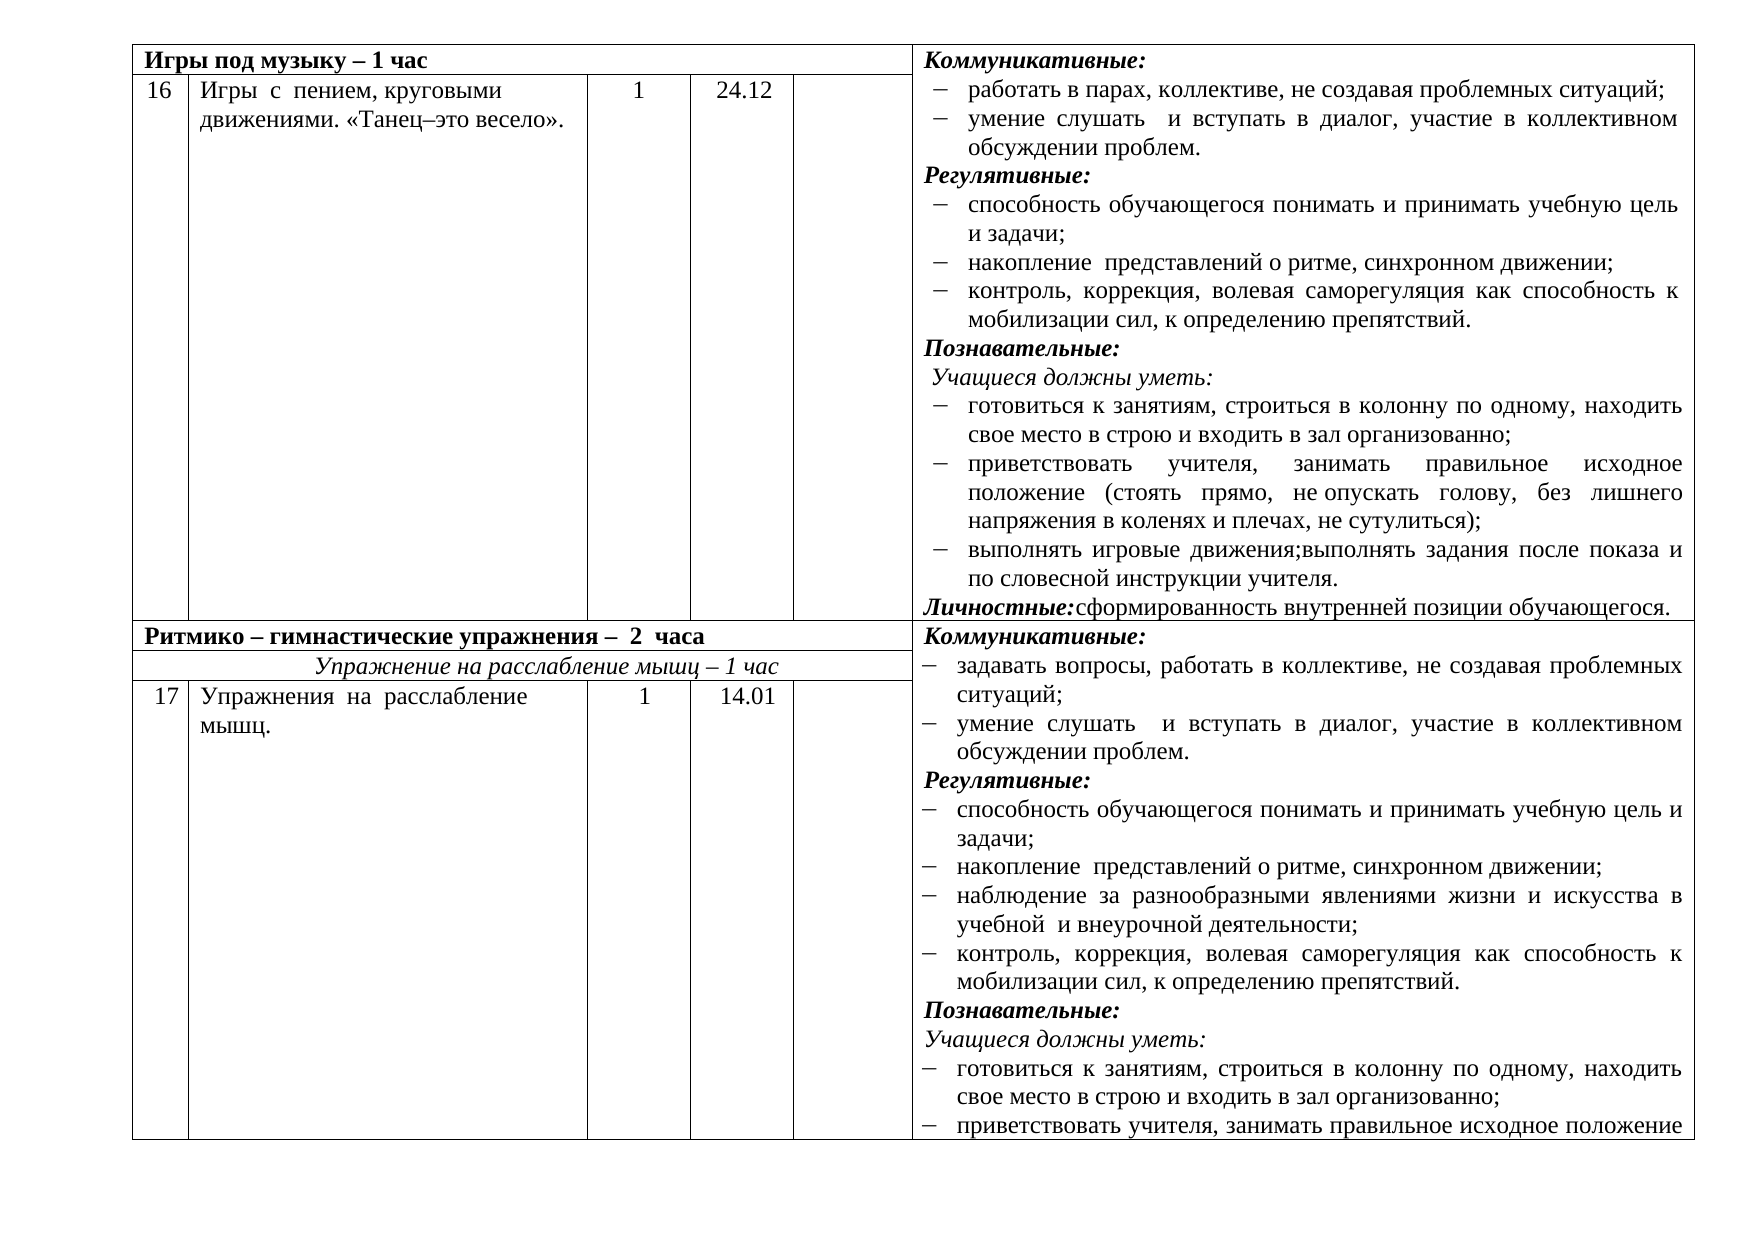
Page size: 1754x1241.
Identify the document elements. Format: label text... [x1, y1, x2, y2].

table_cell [189, 681, 587, 1139]
table_cell 1 [588, 75, 690, 620]
table_cell [794, 681, 912, 1139]
table_cell 14.01 [691, 681, 793, 1139]
table_cell [794, 75, 912, 620]
table_cell 17 [133, 681, 188, 1139]
table_cell 16 [133, 75, 188, 620]
table_cell 1 [588, 681, 690, 1139]
table_cell 24.12 [691, 75, 793, 620]
table_cell Игры под музыку – 1 час [133, 45, 912, 74]
table_cell Коммуникативные: работать в парах, коллективе, не создавая проблемных ситуаций; умение слушать и вступать в диалог, участие в коллективном обсуждении проблем. Регулятивные: способность обучающегося понимать и принимать учебную цель и задачи; накопление представлений о ритме, синхронном движении; контроль, коррекция, волевая саморегуляция как способность к мобилизации сил, к определению препятствий. Познавательные: Учащиеся должны уметь: готовиться к занятиям, строиться в колонну по одному, находить свое место в строю и входить в зал организованно; приветствовать учителя, занимать правильное исходное положение (стоять прямо, не опускать голову, без лишнего напряжения в коленях и плечах, не сутулиться); выполнять игровые движения;выполнять задания после показа и по словесной инструкции учителя. Личностные:сформированность внутренней позиции обучающегося. [913, 45, 1694, 620]
table_cell Упражнение на расслабление мышц – 1 час [133, 651, 912, 680]
table_cell Ритмико – гимнастические упражнения – 2 часа [133, 621, 912, 650]
table_cell Коммуникативные: задавать вопросы, работать в коллективе, не создавая проблемных ситуаций; умение слушать и вступать в диалог, участие в коллективном обсуждении проблем. Регулятивные: способность обучающегося понимать и принимать учебную цель и задачи; накопление представлений о ритме, синхронном движении; наблюдение за разнообразными явлениями жизни и искусства в учебной и внеурочной деятельности; контроль, коррекция, волевая саморегуляция как способность к мобилизации сил, к определению препятствий. Познавательные: Учащиеся должны уметь: готовиться к занятиям, строиться в колонну по одному, находить свое место в строю и входить в зал организованно; приветствовать учителя, занимать правильное исходное положение (стоять прямо, не опускать голову, без лишнего напряжения в коленях и плечах, не сутулиться); выполнять игровые движения;выполнять задания после показа и по словесной инструкции учителя. Личностные:сформированностьвнутренней позиции обучающегося. [913, 621, 1694, 1139]
table_cell Игры с пением, круговыми движениями. «Танец–это весело». [189, 75, 587, 620]
